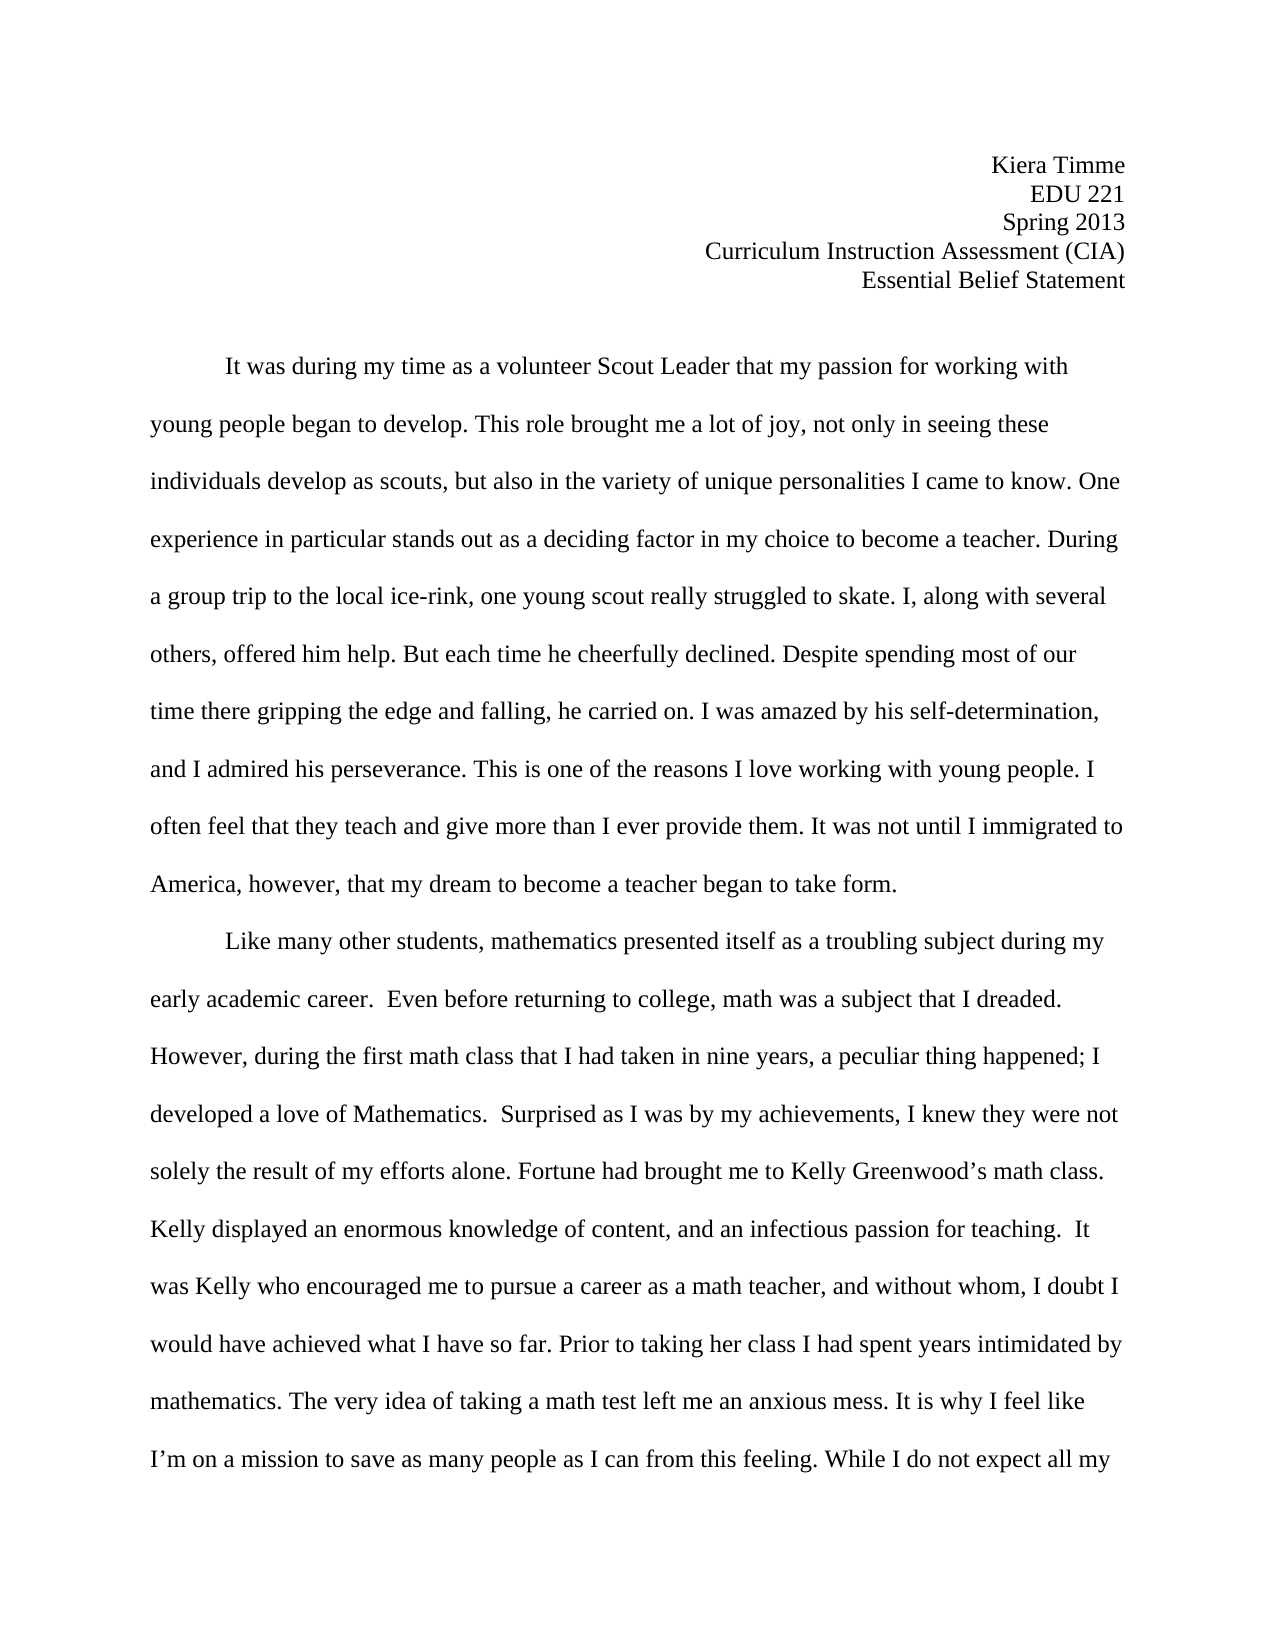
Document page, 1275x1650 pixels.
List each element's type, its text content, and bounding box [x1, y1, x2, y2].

text It was during my time as a volunteer Scout Leader that my passion for working with young people began to develop. This role brought me a lot of joy, not only in seeing these individuals develop as scouts, but also in the variety of unique personalities I came to know. One experience in particular stands out as a deciding factor in my choice to become a teacher. During a group trip to the local ice-rink, one young scout really struggled to skate. I, along with several others, offered him help. But each time he cheerfully declined. Despite spending most of our time there gripping the edge and falling, he carried on. I was amazed by his self-determination, and I admired his perseverance. This is one of the reasons I love working with young people. I often feel that they teach and give more than I ever provide them. It was not until I immigrated to America, however, that my dream to become a teacher began to take form. [150, 351, 1125, 897]
text Kiera Timme [150, 150, 1125, 179]
text Spring 2013 [150, 207, 1125, 236]
text Essential Belief Statement [150, 265, 1125, 294]
text Curriculum Instruction Assessment (CIA) [150, 236, 1125, 265]
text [150, 926, 1125, 1472]
text EDU 221 [150, 179, 1125, 207]
